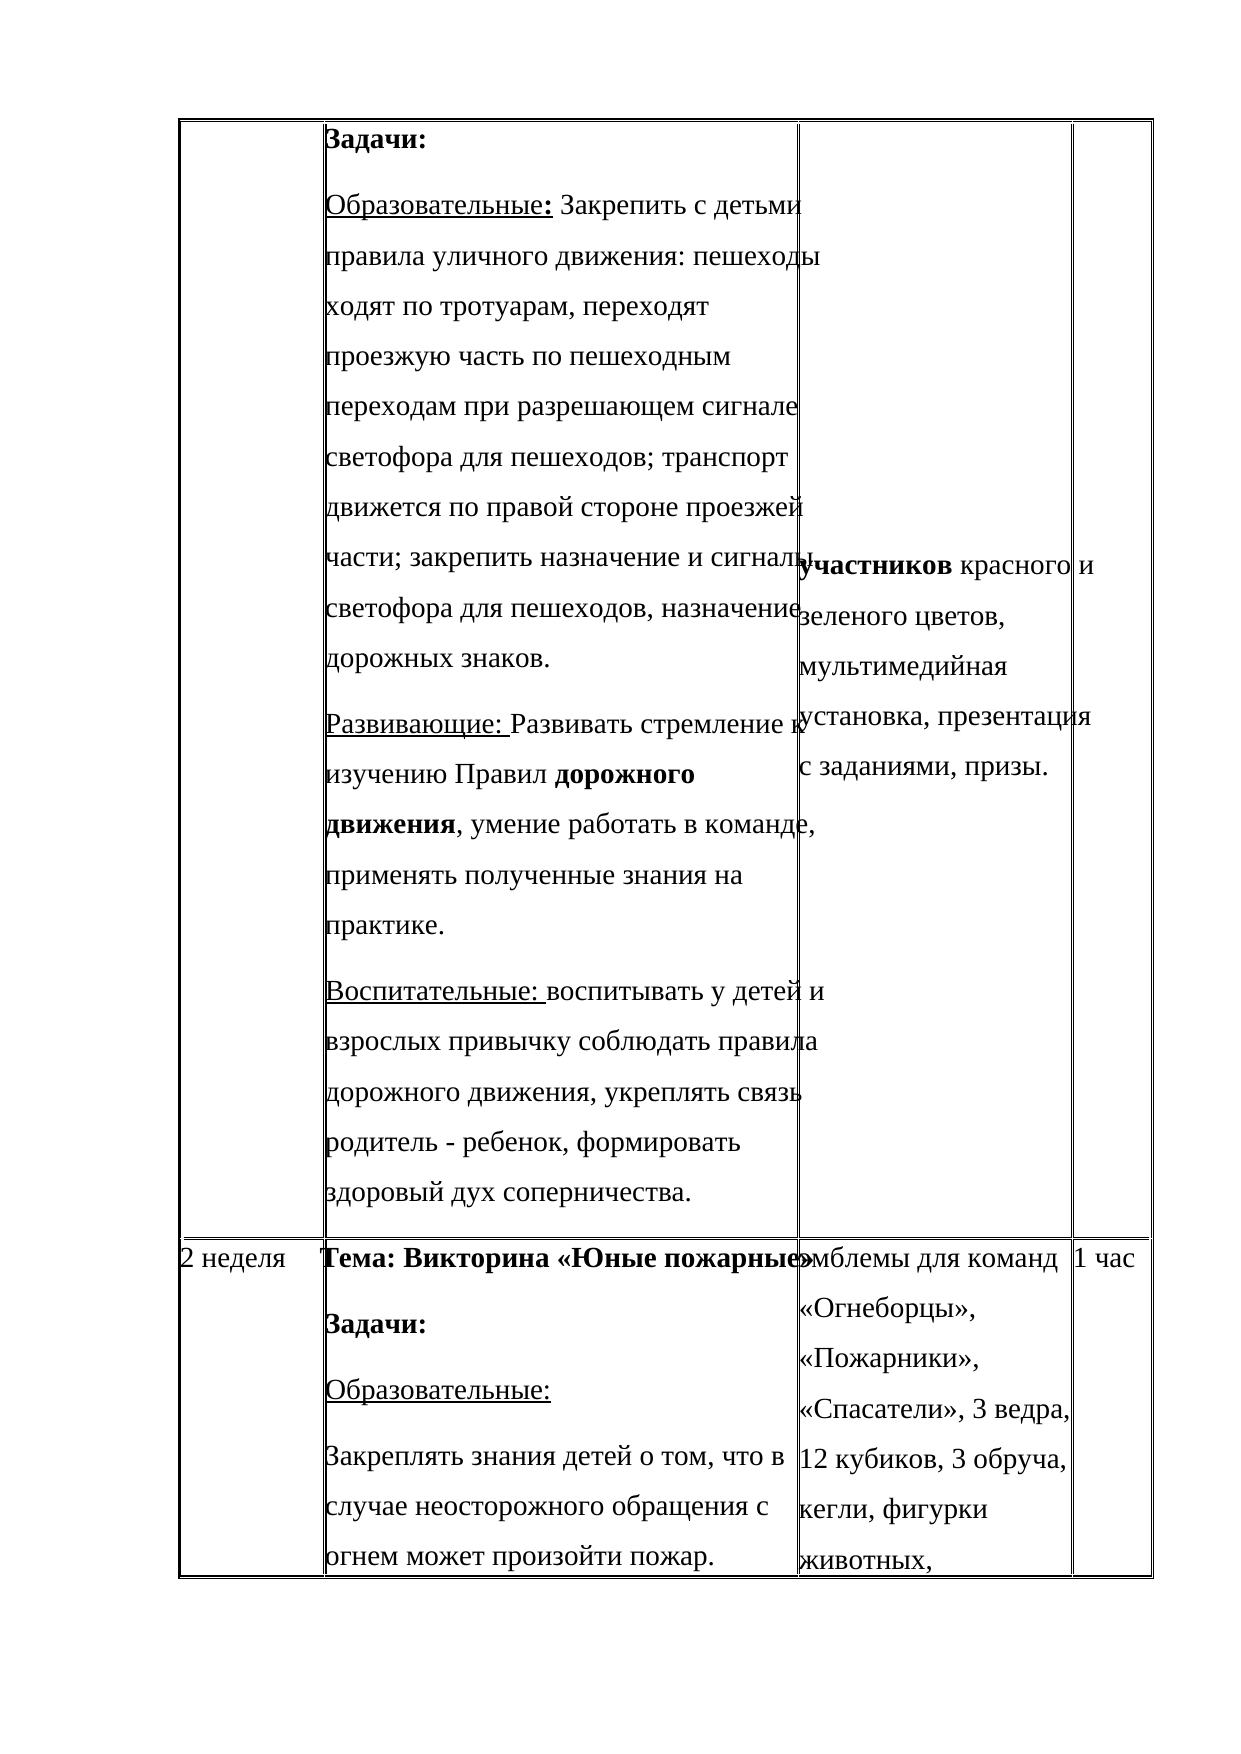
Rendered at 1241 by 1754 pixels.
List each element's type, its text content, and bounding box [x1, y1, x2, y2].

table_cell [325, 122, 799, 1237]
table_cell 1 час [1073, 1237, 1152, 1575]
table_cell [799, 1240, 1073, 1575]
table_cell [799, 122, 1073, 1237]
table_cell 2 неделя [180, 1237, 325, 1575]
table_cell 1 неделя [181, 120, 325, 1237]
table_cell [325, 1240, 799, 1575]
table_cell 1 час [1073, 122, 1151, 1237]
